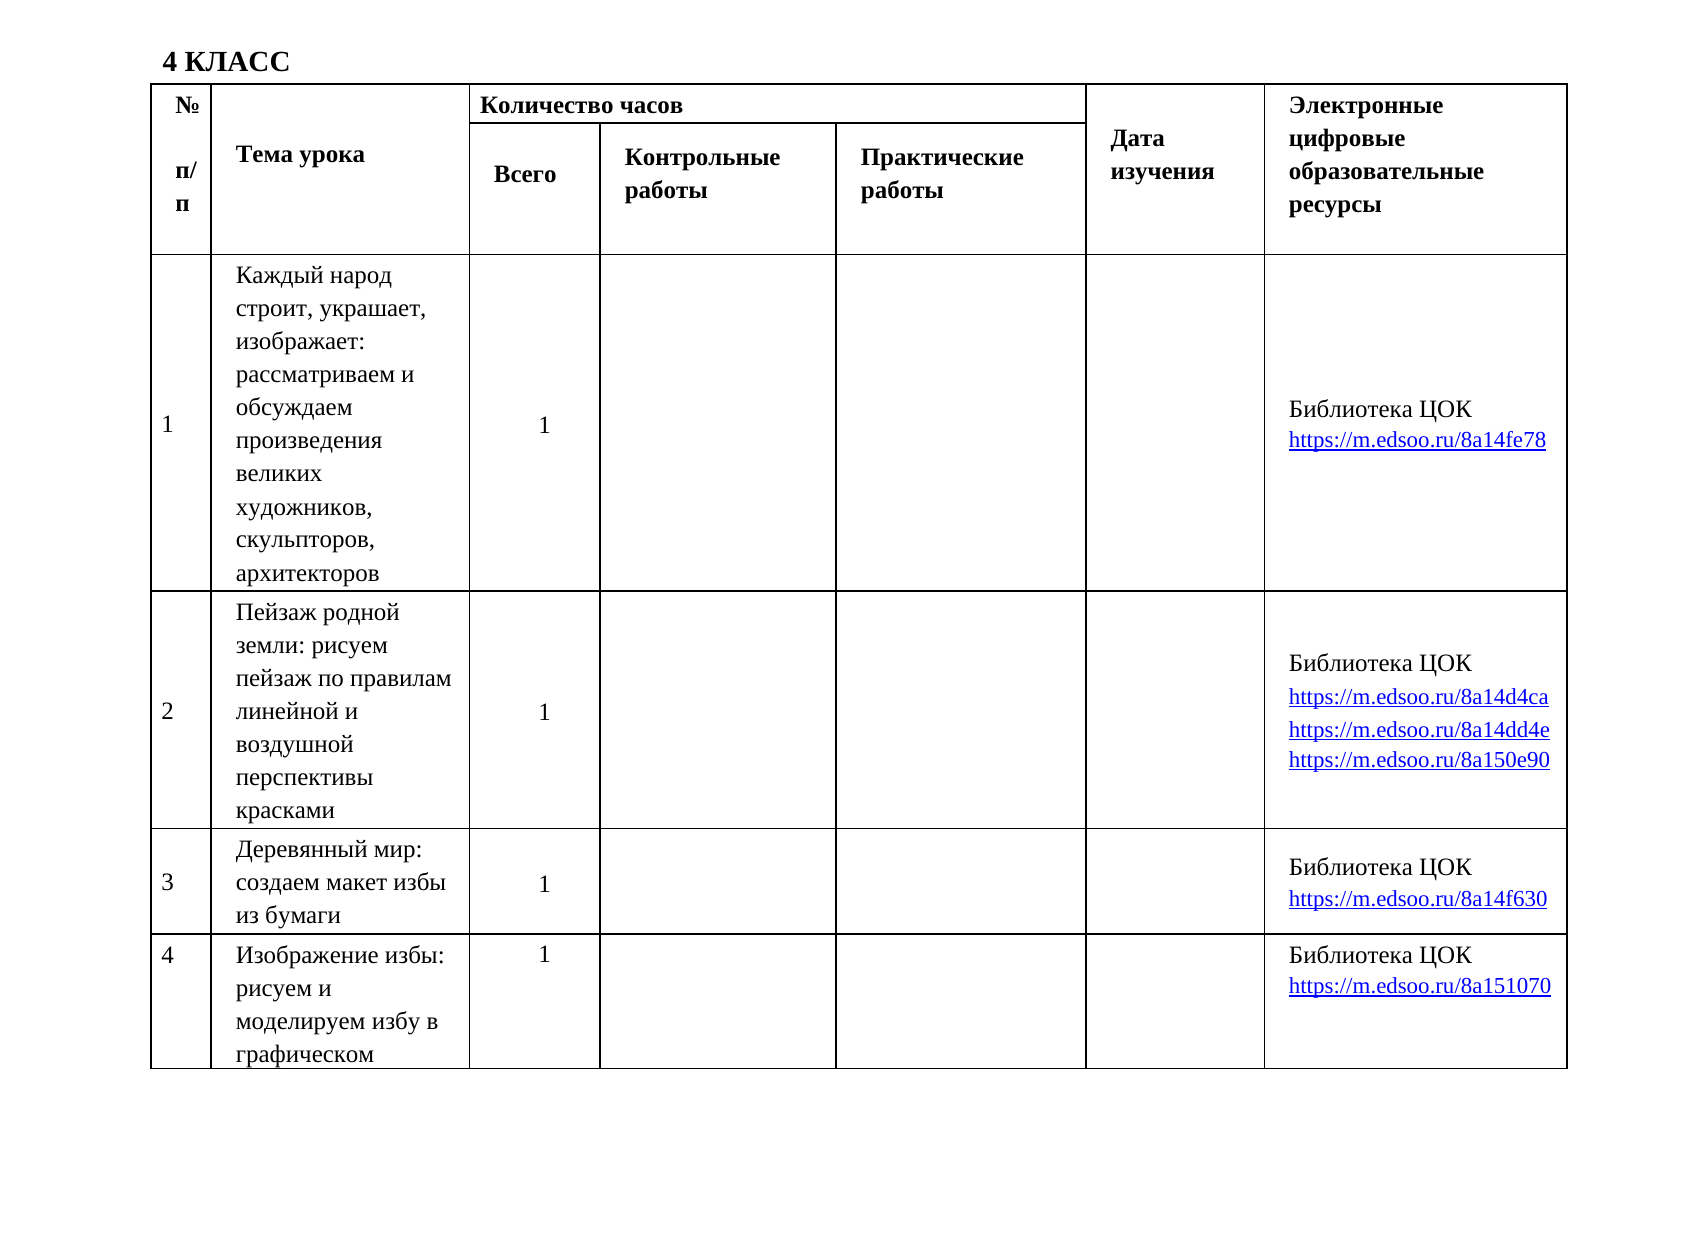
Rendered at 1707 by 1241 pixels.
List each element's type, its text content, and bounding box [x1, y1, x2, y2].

table_header Электронные цифровые образовательные ресурсы [1265, 85, 1566, 254]
table_cell Всего [470, 124, 599, 254]
table_cell 1 [470, 592, 599, 828]
table_cell Библиотека ЦОК https://m.edsoo.ru/8a14d4ca https://m.edsoo.ru/8a14dd4e https://m.edsoo.ru/8a150e90 [1265, 592, 1566, 828]
table_header Дата изучения [1087, 85, 1264, 254]
table_cell 1 [470, 935, 599, 1068]
table_cell [1087, 935, 1264, 1068]
table_cell [601, 592, 835, 828]
table_cell Практические работы [837, 124, 1085, 254]
table_cell Библиотека ЦОК https://m.edsoo.ru/8a14f630 [1265, 829, 1566, 933]
table_cell Деревянный мир: создаем макет избы из бумаги [212, 829, 469, 933]
table_cell [1087, 255, 1264, 590]
table_header Тема урока [212, 85, 469, 254]
table_cell [601, 829, 835, 933]
table_cell 3 [152, 829, 210, 933]
table_header № п/п [152, 85, 210, 254]
table_cell 1 [470, 829, 599, 933]
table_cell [1265, 935, 1566, 1068]
table_cell Каждый народ строит, украшает, изображает: рассматриваем и обсуждаем произведения великих художников, скульпторов, архитекторов [212, 255, 469, 590]
table_cell Пейзаж родной земли: рисуем пейзаж по правилам линейной и воздушной перспективы красками [212, 592, 469, 828]
table_cell Библиотека ЦОК https://m.edsoo.ru/8a14fe78 [1265, 255, 1566, 590]
table_cell [837, 592, 1085, 828]
table_header Количество часов [470, 85, 1085, 122]
table_cell [837, 829, 1085, 933]
text 4 КЛАСС [162, 44, 1557, 78]
table_cell [1087, 592, 1264, 828]
table_cell [837, 255, 1085, 590]
table_cell [1087, 829, 1264, 933]
table_cell 1 [470, 255, 599, 590]
table_cell [601, 935, 835, 1068]
table_cell [601, 255, 835, 590]
table_cell 1 [152, 255, 210, 590]
table_cell 4 [152, 935, 210, 1068]
table_cell Контрольные работы [601, 124, 835, 254]
table_cell [837, 935, 1085, 1068]
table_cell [212, 935, 469, 1068]
table_cell 2 [152, 592, 210, 828]
